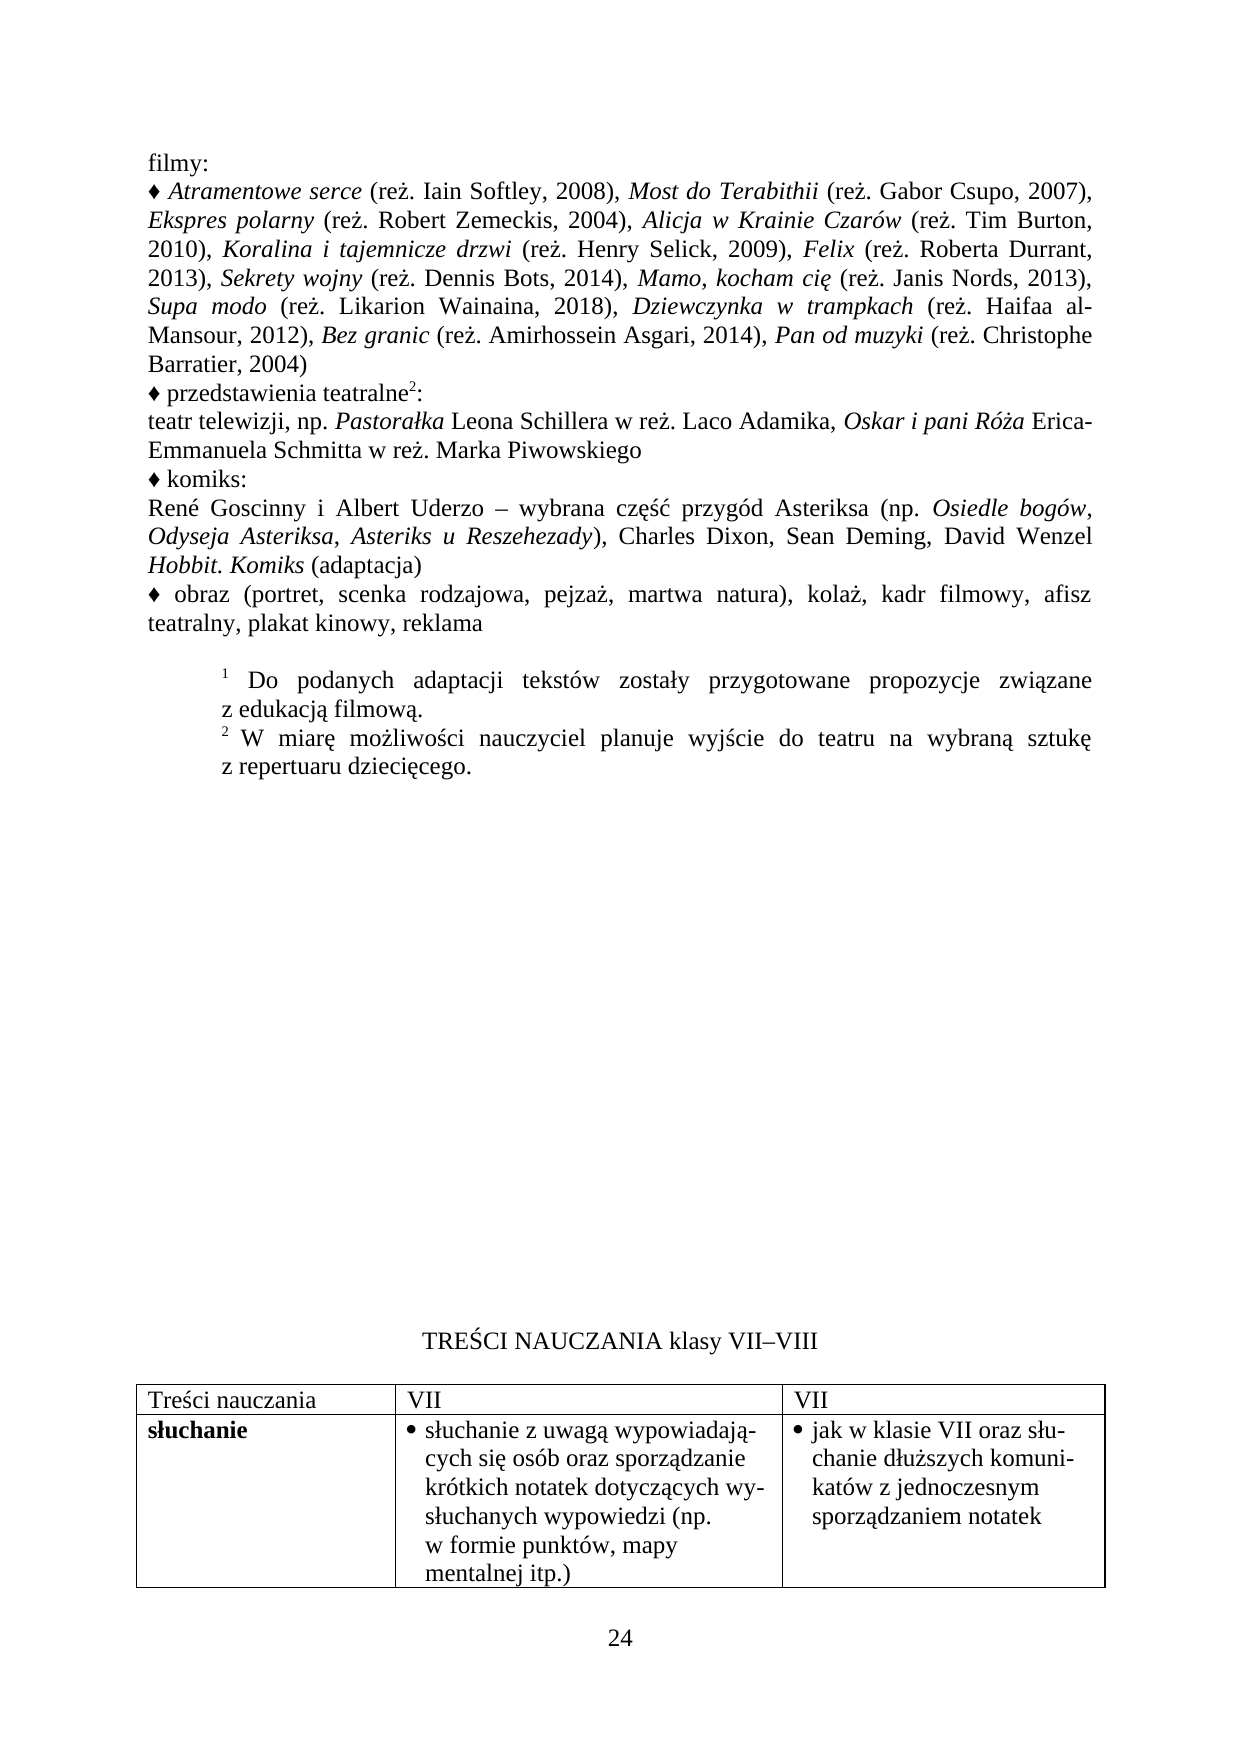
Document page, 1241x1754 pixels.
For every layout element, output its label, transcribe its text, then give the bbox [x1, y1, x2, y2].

table_header VII [396, 1385, 782, 1414]
text ♦ Atramentowe serce (reż. Iain Softley, 2008), Most do Terabithii (reż. Gabor Csupo, 2007), Ekspres polarny (reż. Robert Zemeckis, 2004), Alicja w Krainie Czarów (reż. Tim Burton, 2010), Koralina i tajemnicze drzwi (reż. Henry Selick, 2009), Felix (reż. Roberta Durrant, 2013), Sekrety wojny (reż. Dennis Bots, 2014), Mamo, kocham cię (reż. Janis Nords, 2013), Supa modo (reż. Likarion Wainaina, 2018), Dziewczynka w trampkach (reż. Haifaa al-Mansour, 2012), Bez granic (reż. Amirhossein Asgari, 2014), Pan od muzyki (reż. Christophe Barratier, 2004) [148, 176, 1093, 378]
text filmy: [148, 148, 1093, 176]
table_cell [396, 1415, 782, 1587]
text ♦ przedstawienia teatralne2: [148, 378, 1093, 406]
table_header VII [783, 1385, 1104, 1414]
text 1 Do podanych adaptacji tekstów zostały przygotowane propozycje związane z edukacją filmową. [221, 665, 1093, 723]
text teatr telewizji, np. Pastorałka Leona Schillera w reż. Laco Adamika, Oskar i pani Róża Erica-Emmanuela Schmitta w reż. Marka Piwowskiego [148, 406, 1093, 464]
text René Goscinny i Albert Uderzo – wybrana część przygód Asteriksa (np. Osiedle bogów, Odyseja Asteriksa, Asteriks u Reszehezady), Charles Dixon, Sean Deming, David Wenzel Hobbit. Komiks (adaptacja) [148, 493, 1093, 579]
text ♦ obraz (portret, scenka rodzajowa, pejzaż, martwa natura), kolaż, kadr filmowy, afisz teatralny, plakat kinowy, reklama [148, 579, 1093, 636]
text 2 W miarę możliwości nauczyciel planuje wyjście do teatru na wybraną sztukę z repertuaru dziecięcego. [221, 723, 1093, 780]
list TREŚCI NAUCZANIA klasy VII–VIII [148, 1326, 1093, 1355]
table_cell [137, 1415, 395, 1587]
table_header Treści nauczania [137, 1385, 395, 1414]
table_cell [783, 1415, 1104, 1587]
text ♦ komiks: [148, 464, 1093, 493]
